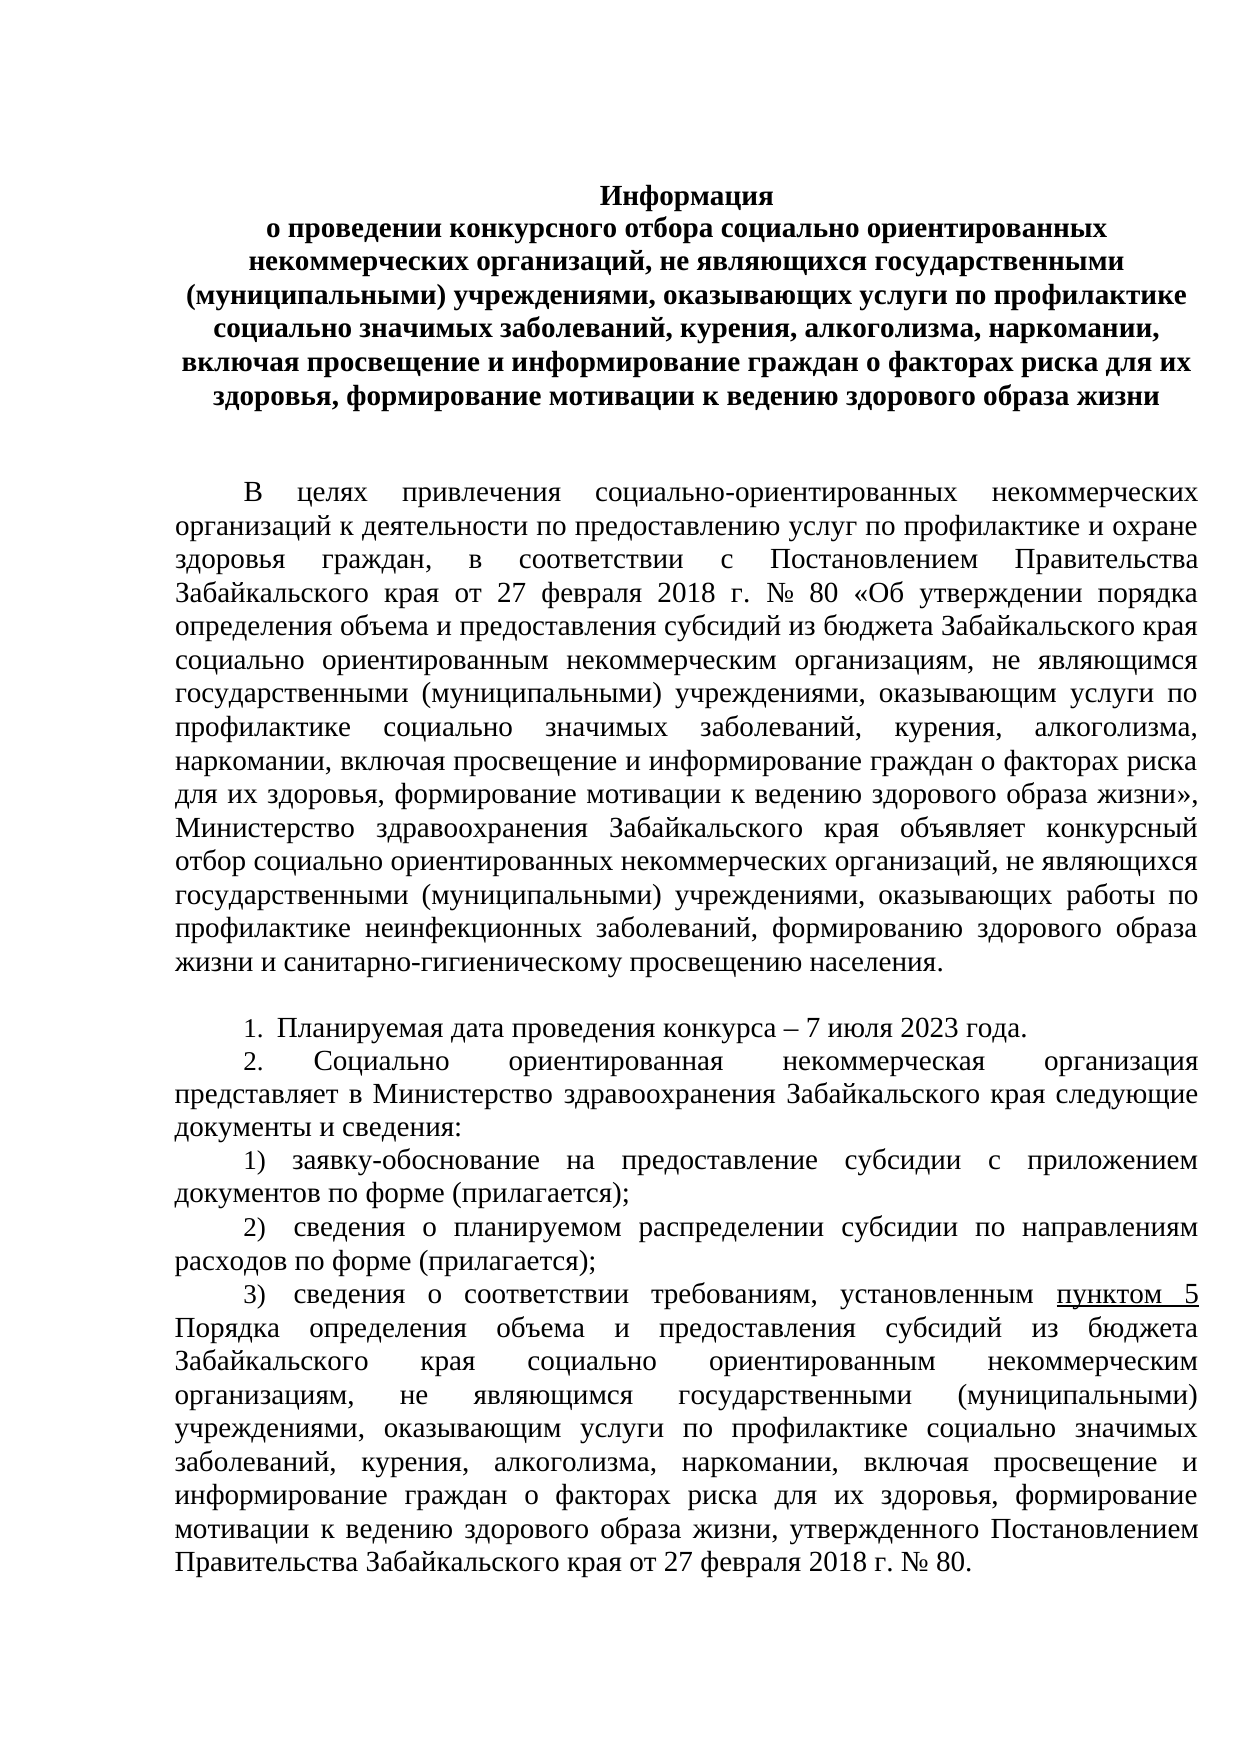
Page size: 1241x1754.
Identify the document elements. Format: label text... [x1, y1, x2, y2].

list сведения о планируемом распределении субсидии по направлениям расходов по форме (прилагается); [174, 1209, 1199, 1276]
text о проведении конкурсного отбора социально ориентированных некоммерческих организаций, не являющихся государственными (муниципальными) учреждениями, оказывающих услуги по профилактике социально значимых заболеваний, курения, алкоголизма, наркомании, включая просвещение и информирование граждан о факторах риска для их здоровья, формирование мотивации к ведению здорового образа жизни [172, 211, 1201, 412]
list заявку-обоснование на предоставление субсидии с приложением документов по форме (прилагается); [174, 1143, 1199, 1209]
text В целях привлечения социально-ориентированных некоммерческих организаций к деятельности по предоставлению услуг по профилактике и охране здоровья граждан, в соответствии с Постановлением Правительства Забайкальского края от 27 февраля 2018 г. № 80 «Об утверждении порядка определения объема и предоставления субсидий из бюджета Забайкальского края социально ориентированным некоммерческим организациям, не являющимся государственными (муниципальными) учреждениями, оказывающим услуги по профилактике социально значимых заболеваний, курения, алкоголизма, наркомании, включая просвещение и информирование граждан о факторах риска для их здоровья, формирование мотивации к ведению здорового образа жизни», Министерство здравоохранения Забайкальского края объявляет конкурсный отбор социально ориентированных некоммерческих организаций, не являющихся государственными (муниципальными) учреждениями, оказывающих работы по профилактике неинфекционных заболеваний, формированию здорового образа жизни и санитарно-гигиеническому просвещению населения. [175, 474, 1198, 977]
text Информация [172, 183, 1201, 211]
list сведения о соответствии требованиям, установленным пунктом 5 Порядка определения объема и предоставления субсидий из бюджета Забайкальского края социально ориентированным некоммерческим организациям, не являющимся государственными (муниципальными) учреждениями, оказывающим услуги по профилактике социально значимых заболеваний, курения, алкоголизма, наркомании, включая просвещение и информирование граждан о факторах риска для их здоровья, формирование мотивации к ведению здорового образа жизни, утвержденного Постановлением Правительства Забайкальского края от 27 февраля 2018 г. № 80. [174, 1276, 1199, 1578]
list Планируемая дата проведения конкурса – 7 июля 2023 года. [174, 1011, 1201, 1044]
list Социально ориентированная некоммерческая организация представляет в Министерство здравоохранения Забайкальского края следующие документы и сведения: [174, 1044, 1199, 1143]
